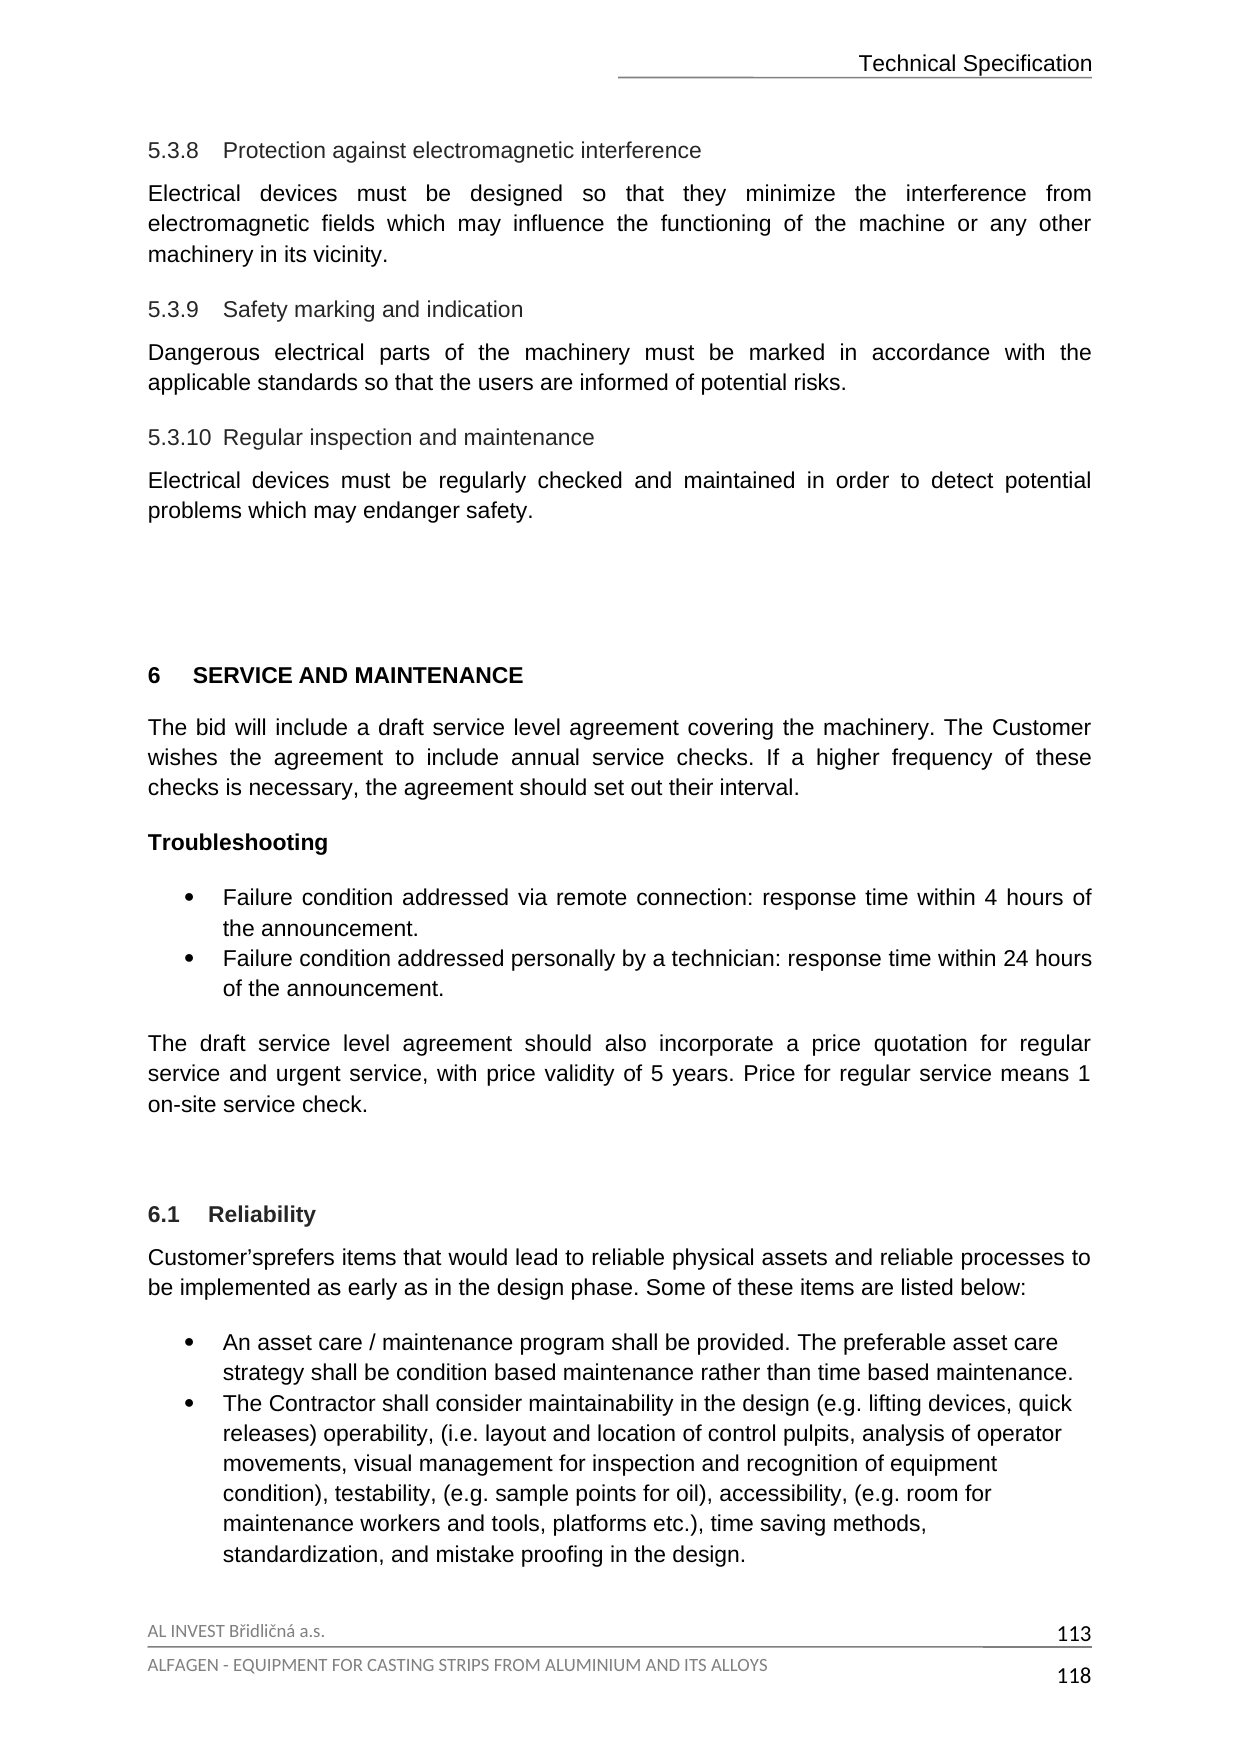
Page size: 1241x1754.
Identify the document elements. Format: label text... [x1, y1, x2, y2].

text The bid will include a draft service level agreement covering the machinery. The Customer wishes the agreement to include annual service checks. If a higher frequency of these checks is necessary, the agreement should set out their interval. [148, 713, 1092, 800]
text Troubleshooting [148, 829, 1092, 855]
text Reliability [148, 1201, 1092, 1227]
list Failure condition addressed via remote connection: response time within 4 hours of the announcement. [185, 884, 1092, 941]
text Regular inspection and maintenance [148, 424, 1092, 450]
text Electrical devices must be regularly checked and maintained in order to detect potential problems which may endanger safety. [148, 467, 1092, 523]
text Protection against electromagnetic interference [148, 137, 1092, 164]
text Customer’sprefers items that would lead to reliable physical assets and reliable processes to be implemented as early as in the design phase. Some of these items are listed below: [148, 1244, 1092, 1300]
list Failure condition addressed personally by a technician: response time within 24 hours of the announcement. [185, 945, 1092, 1001]
text Safety marking and indication [148, 296, 1092, 322]
list An asset care / maintenance program shall be provided. The preferable asset care strategy shall be condition based maintenance rather than time based maintenance. [185, 1329, 1092, 1386]
text The draft service level agreement should also incorporate a price quotation for regular service and urgent service, with price validity of 5 years. Price for regular service means 1 on-site service check. [148, 1030, 1092, 1117]
list The Contractor shall consider maintainability in the design (e.g. lifting devices, quick releases) operability, (i.e. layout and location of control pulpits, analysis of operator movements, visual management for inspection and recognition of equipment condition), testability, (e.g. sample points for oil), accessibility, (e.g. room for maintenance workers and tools, platforms etc.), time saving methods, standardization, and mistake proofing in the design. [185, 1389, 1092, 1567]
text Electrical devices must be designed so that they minimize the interference from electromagnetic fields which may influence the functioning of the machine or any other machinery in its vicinity. [148, 180, 1092, 267]
text Service and maintenance [148, 662, 1092, 689]
text Dangerous electrical parts of the machinery must be marked in accordance with the applicable standards so that the users are informed of potential risks. [148, 338, 1092, 395]
